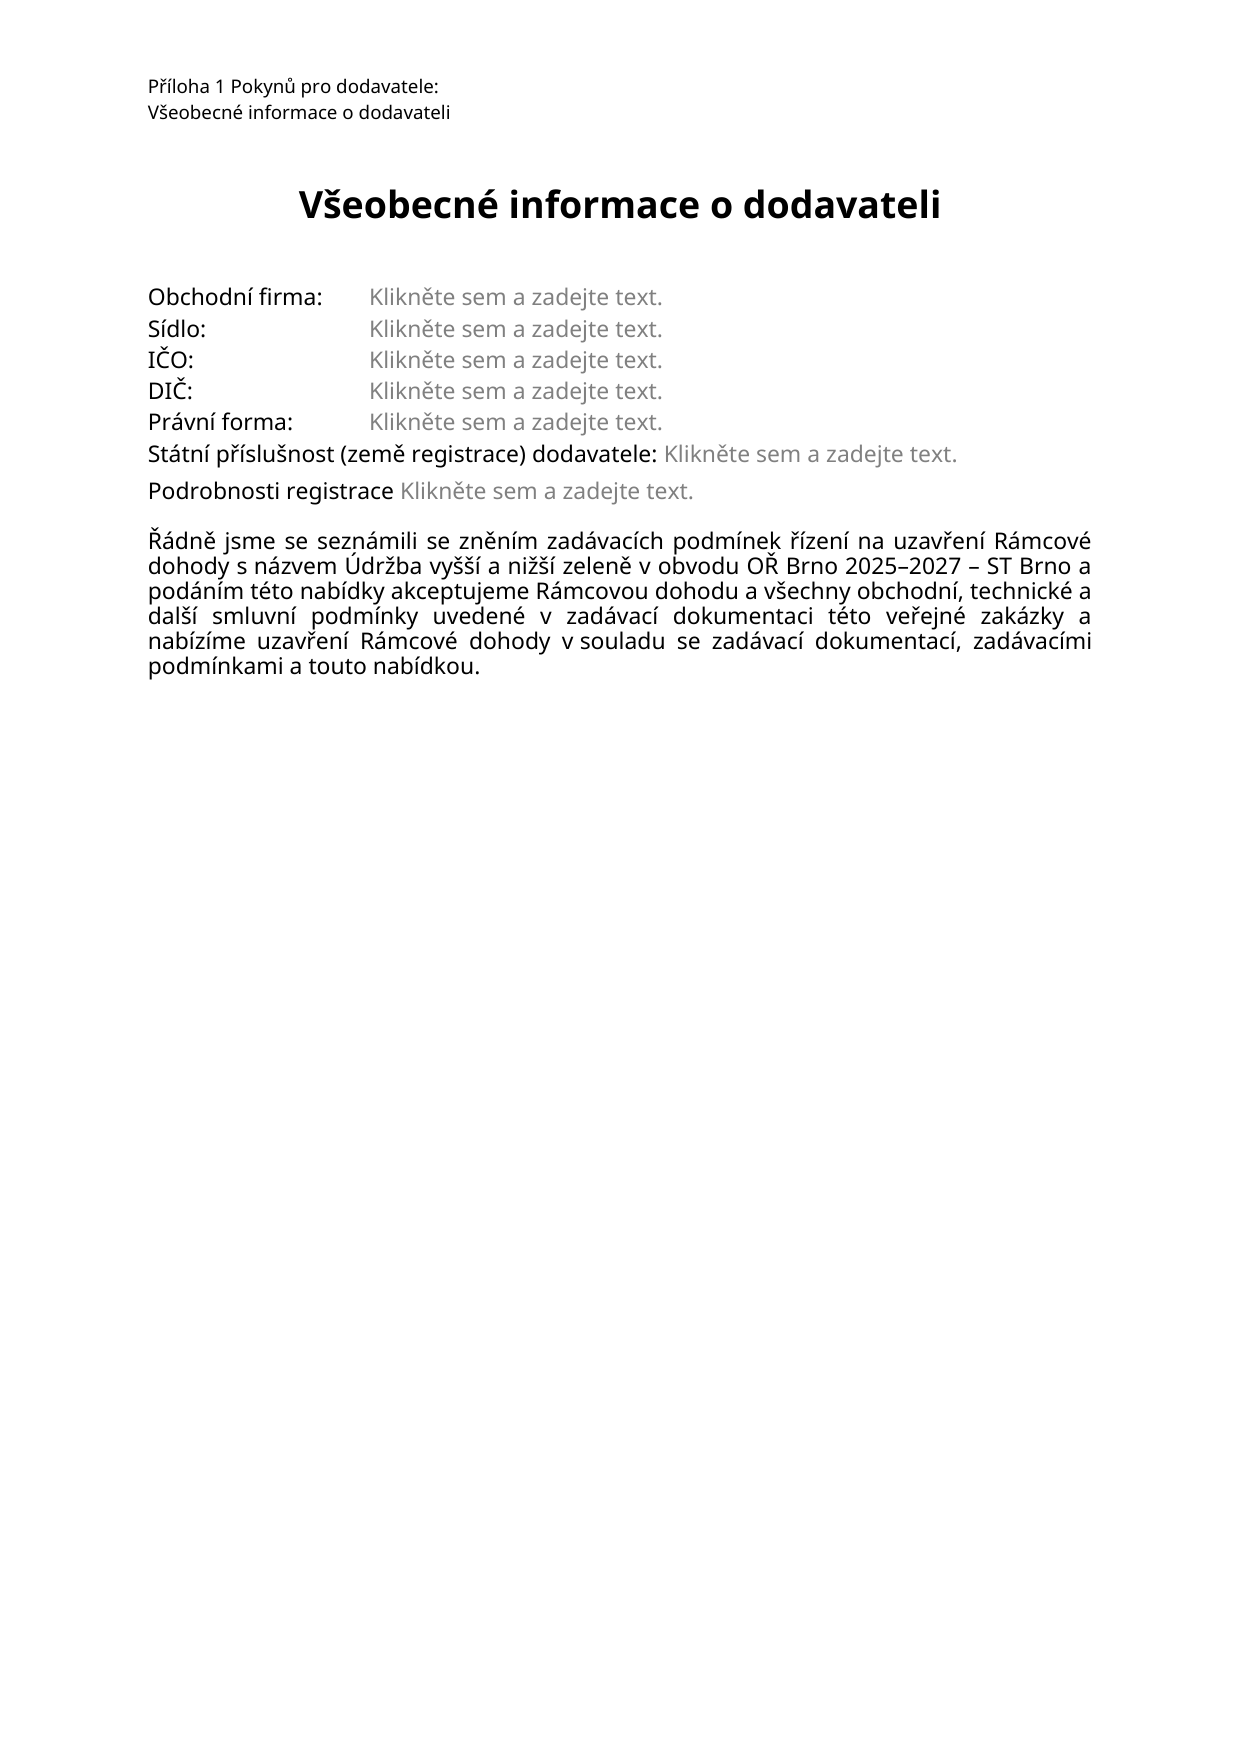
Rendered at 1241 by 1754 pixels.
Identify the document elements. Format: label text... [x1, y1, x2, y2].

text Právní forma: [148, 411, 1093, 436]
title Všeobecné informace o dodavateli [148, 178, 1093, 229]
text Státní příslušnost (země registrace) dodavatele: [148, 442, 1093, 467]
text Obchodní firma: [148, 286, 1093, 311]
text Podrobnosti registrace [148, 479, 1093, 504]
text DIČ: [148, 379, 1093, 404]
text Řádně jsme se seznámili se zněním zadávacích podmínek řízení na uzavření Rámcové dohody s názvem Údržba vyšší a nižší zeleně v obvodu OŘ Brno 2025–2027 – ST Brno a podáním této nabídky akceptujeme Rámcovou dohodu a všechny obchodní, technické a další smluvní podmínky uvedené v zadávací dokumentaci této veřejné zakázky a nabízíme uzavření Rámcové dohody v souladu se zadávací dokumentací, zadávacími podmínkami a touto nabídkou. [148, 529, 1093, 679]
text Sídlo: [148, 317, 1093, 342]
text IČO: [148, 348, 1093, 373]
